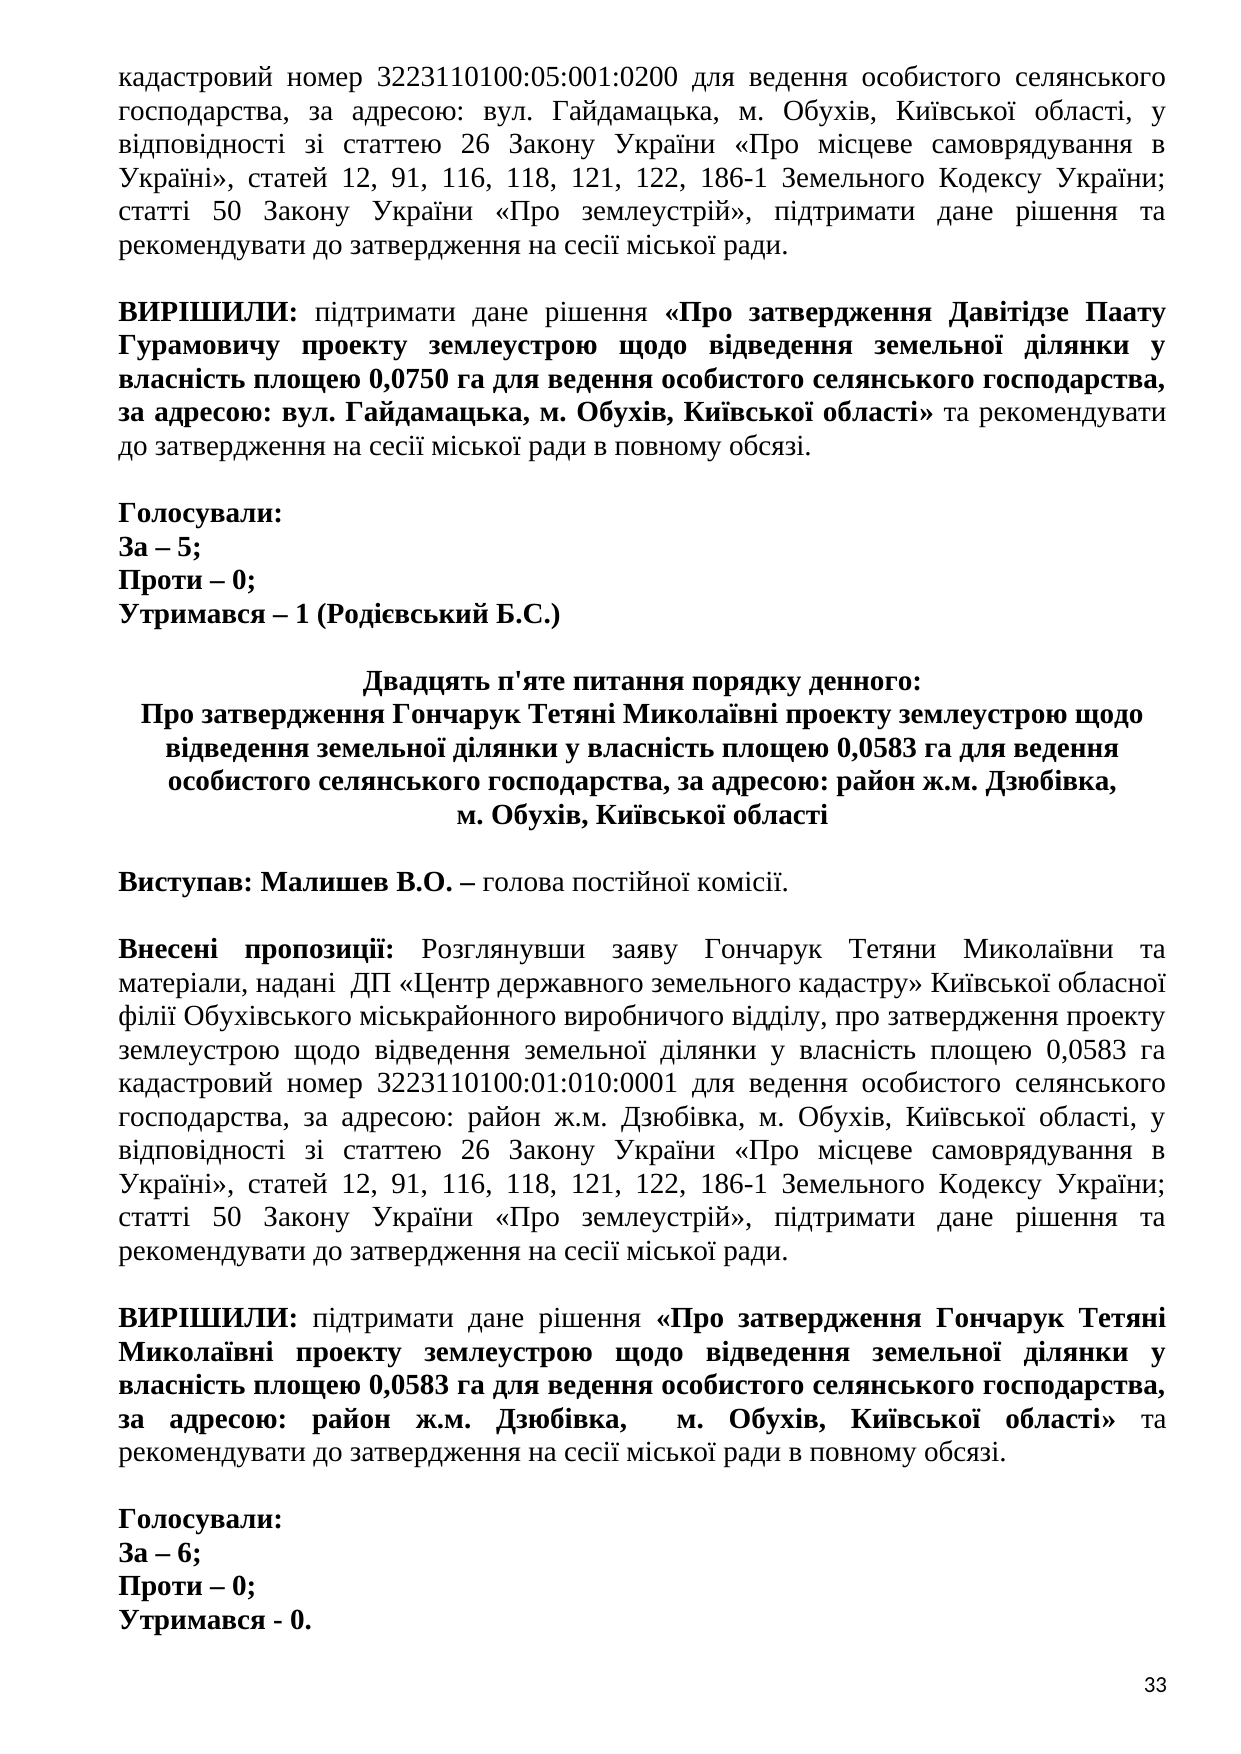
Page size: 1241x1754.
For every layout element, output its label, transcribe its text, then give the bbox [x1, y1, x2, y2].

text ВИРІШИЛИ: підтримати дане рішення «Про затвердження Давітідзе Паату Гурамовичу проекту землеустрою щодо відведення земельної ділянки у власність площею 0,0750 га для ведення особистого селянського господарства, за адресою: вул. Гайдамацька, м. Обухів, Київської області» та рекомендувати до затвердження на сесії міської ради в повному обсязі. [118, 294, 1167, 462]
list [118, 59, 1167, 260]
list Внесені пропозиції: Розглянувши заяву Гончарук Тетяни Миколаївни та матеріали, надані ДП «Центр державного земельного кадастру» Київської обласної філії Обухівського міськрайонного виробничого відділу, про затвердження проекту землеустрою щодо відведення земельної ділянки у власність площею 0,0583 га кадастровий номер 3223110100:01:010:0001 для ведення особистого селянського господарства, за адресою: район ж.м. Дзюбівка, м. Обухів, Київської області, у відповідності зі статтею 26 Закону України «Про місцеве самоврядування в Україні», статей 12, 91, 116, 118, 121, 122, 186-1 Земельного Кодексу України; статті 50 Закону України «Про землеустрій», підтримати дане рішення та рекомендувати до затвердження на сесії міської ради. [118, 931, 1167, 1267]
text Проти – 0; [118, 1568, 1167, 1602]
text Утримався - 0. [118, 1602, 1167, 1636]
text За – 5; [118, 529, 1167, 562]
text Про затвердження Гончарук Тетяні Миколаївні проекту землеустрою щодо відведення земельної ділянки у власність площею 0,0583 га для ведення особистого селянського господарства, за адресою: район ж.м. Дзюбівка, м. Обухів, Київської області [118, 696, 1167, 831]
text Утримався – 1 (Родієвський Б.С.) [118, 596, 1167, 629]
text Проти – 0; [118, 562, 1167, 596]
text ВИРІШИЛИ: підтримати дане рішення «Про затвердження Гончарук Тетяні Миколаївні проекту землеустрою щодо відведення земельної ділянки у власність площею 0,0583 га для ведення особистого селянського господарства, за адресою: район ж.м. Дзюбівка, м. Обухів, Київської області» та рекомендувати до затвердження на сесії міської ради в повному обсязі. [118, 1300, 1167, 1468]
text Голосували: [118, 495, 1167, 529]
text Виступав: Малишев В.О. – голова постійної комісії. [118, 864, 1167, 898]
text За – 6; [118, 1535, 1167, 1568]
text Голосували: [118, 1501, 1167, 1535]
text Двадцять п'яте питання порядку денного: [118, 663, 1167, 696]
